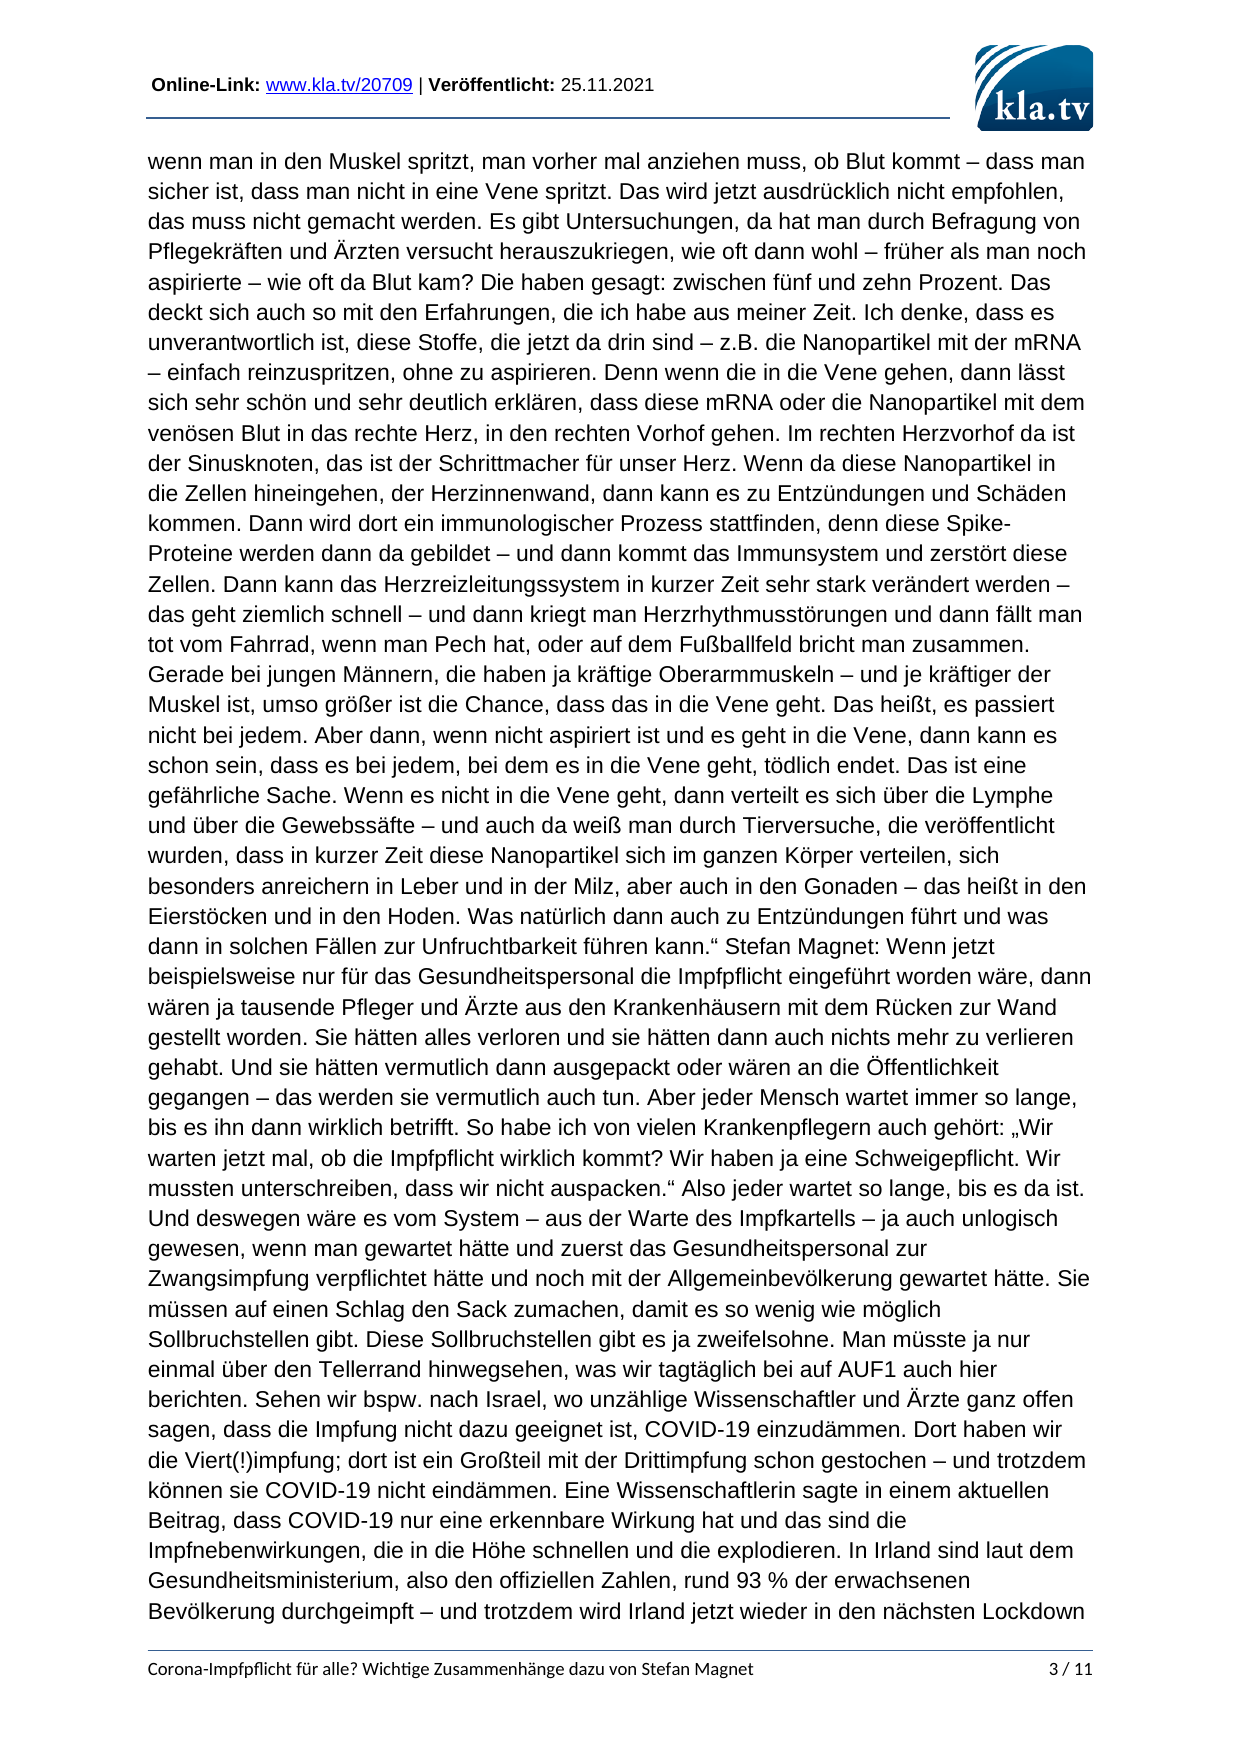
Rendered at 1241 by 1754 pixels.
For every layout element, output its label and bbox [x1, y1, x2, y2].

text [148, 148, 1093, 1624]
